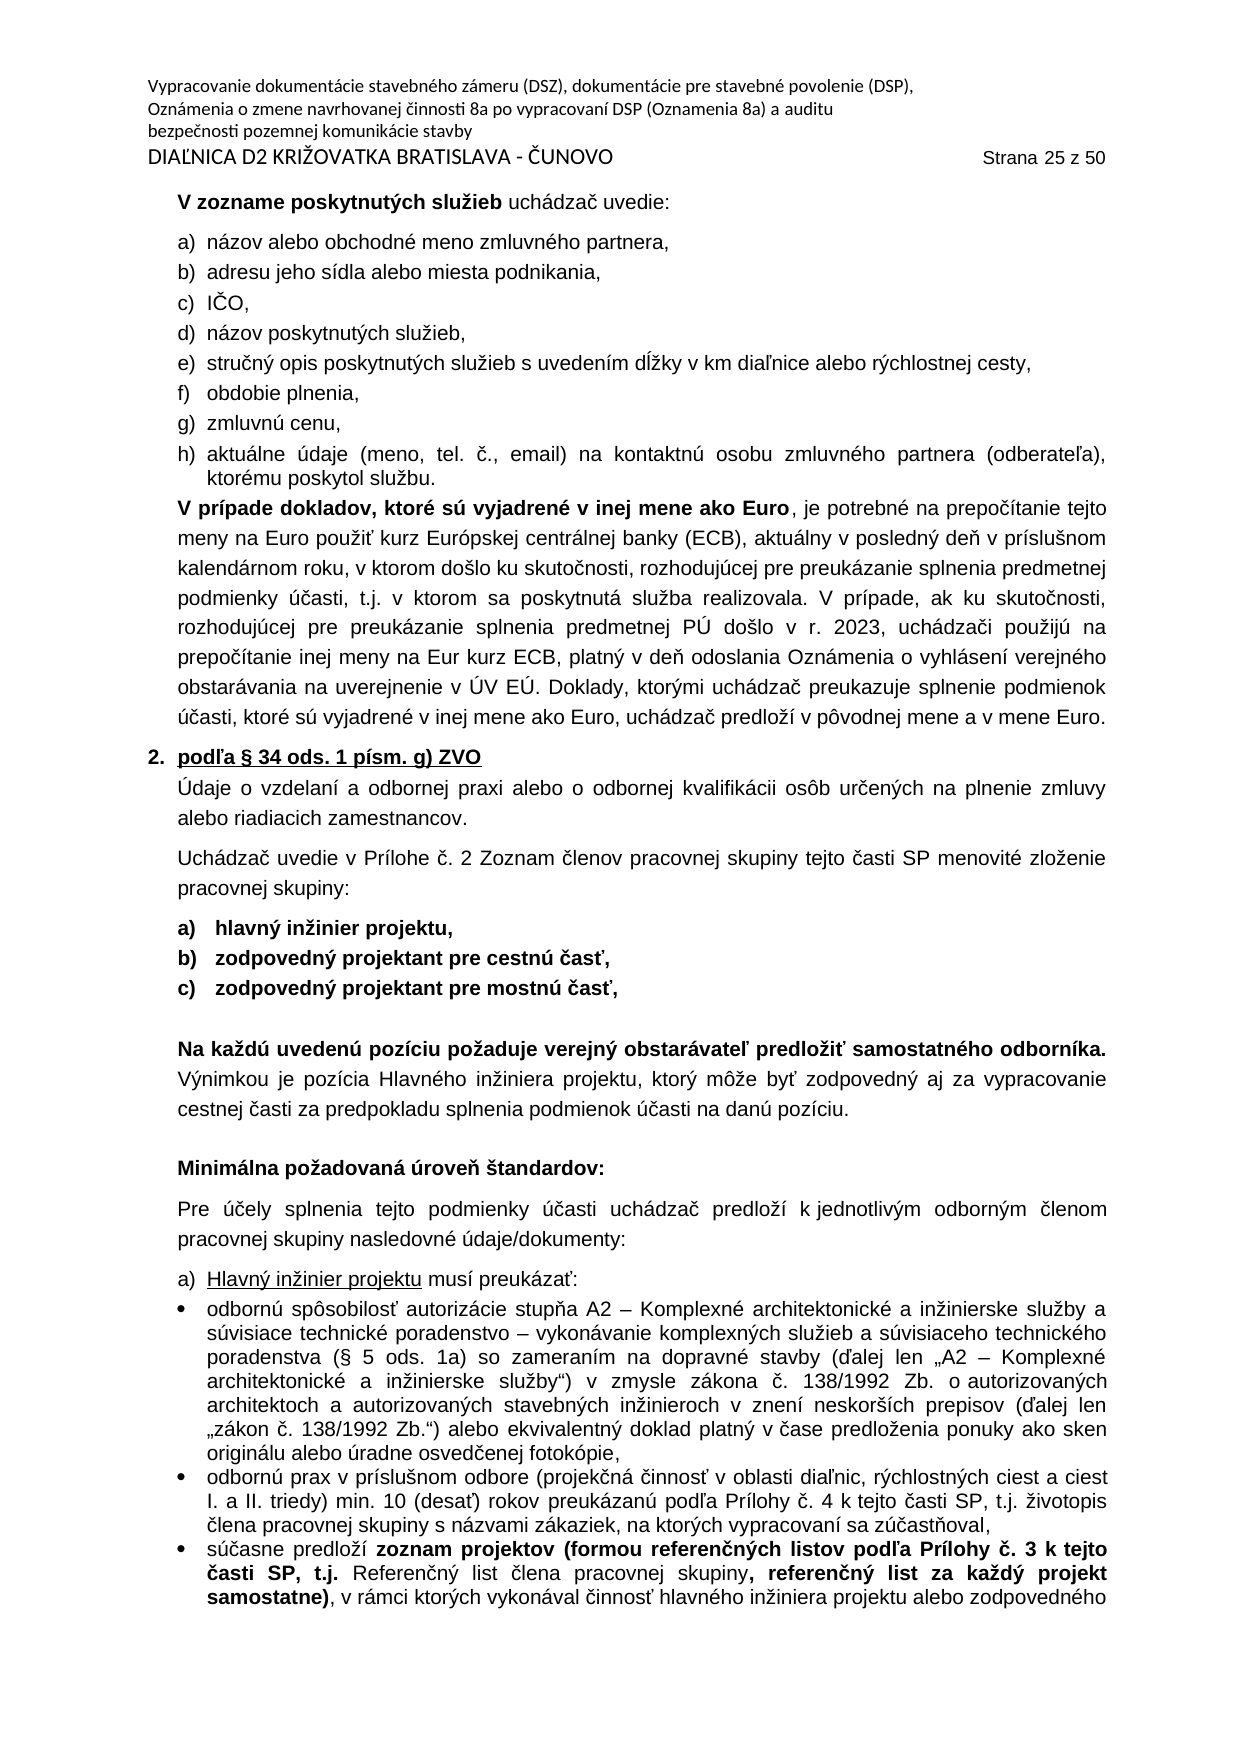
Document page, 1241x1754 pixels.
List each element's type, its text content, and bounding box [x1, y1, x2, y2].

list adresu jeho sídla alebo miesta podnikania, [177, 260, 1107, 284]
list názov alebo obchodné meno zmluvného partnera, [177, 230, 1107, 254]
list Hlavný inžinier projektu musí preukázať: [177, 1267, 1107, 1291]
list IČO, [177, 290, 1107, 314]
list aktuálne údaje (meno, tel. č., email) na kontaktnú osobu zmluvného partnera (odberateľa), ktorému poskytol službu. [177, 441, 1107, 489]
list zmluvnú cenu, [177, 411, 1107, 435]
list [177, 1537, 1107, 1609]
list podľa § 34 ods. 1 písm. g) ZVO [148, 745, 1107, 769]
list odbornú spôsobilosť autorizácie stupňa A2 – Komplexné architektonické a inžinierske služby a súvisiace technické poradenstvo – vykonávanie komplexných služieb a súvisiaceho technického poradenstva (§ 5 ods. 1a) so zameraním na dopravné stavby (ďalej len „A2 – Komplexné architektonické a inžinierske služby“) v zmysle zákona č. 138/1992 Zb. o autorizovaných architektoch a autorizovaných stavebných inžinieroch v znení neskorších prepisov (ďalej len „zákon č. 138/1992 Zb.“) alebo ekvivalentný doklad platný v čase predloženia ponuky ako sken originálu alebo úradne osvedčenej fotokópie, [177, 1297, 1107, 1465]
text Minimálna požadovaná úroveň štandardov: [177, 1156, 1107, 1180]
text V zozname poskytnutých služieb uchádzač uvedie: [177, 190, 1107, 214]
list obdobie plnenia, [177, 381, 1107, 405]
list stručný opis poskytnutých služieb s uvedením dĺžky v km diaľnice alebo rýchlostnej cesty, [177, 351, 1107, 375]
list zodpovedný projektant pre cestnú časť, [177, 946, 1107, 970]
text Údaje o vzdelaní a odbornej praxi alebo o odbornej kvalifikácii osôb určených na plnenie zmluvy alebo riadiacich zamestnancov. [177, 775, 1107, 829]
list názov poskytnutých služieb, [177, 321, 1107, 344]
list hlavný inžinier projektu, [177, 916, 1107, 940]
text Pre účely splnenia tejto podmienky účasti uchádzač predloží k jednotlivým odborným členom pracovnej skupiny nasledovné údaje/dokumenty: [177, 1197, 1107, 1250]
text Uchádzač uvedie v Prílohe č. 2 Zoznam členov pracovnej skupiny tejto časti SP menovité zloženie pracovnej skupiny: [177, 846, 1107, 899]
text Na každú uvedenú pozíciu požaduje verejný obstarávateľ predložiť samostatného odborníka. Výnimkou je pozícia Hlavného inžiniera projektu, ktorý môže byť zodpovedný aj za vypracovanie cestnej časti za predpokladu splnenia podmienok účasti na danú pozíciu. [177, 1037, 1107, 1120]
text V prípade dokladov, ktoré sú vyjadrené v inej mene ako Euro, je potrebné na prepočítanie tejto meny na Euro použiť kurz Európskej centrálnej banky (ECB), aktuálny v posledný deň v príslušnom kalendárnom roku, v ktorom došlo ku skutočnosti, rozhodujúcej pre preukázanie splnenia predmetnej podmienky účasti, t.j. v ktorom sa poskytnutá služba realizovala. V prípade, ak ku skutočnosti, rozhodujúcej pre preukázanie splnenia predmetnej PÚ došlo v r. 2023, uchádzači použijú na prepočítanie inej meny na Eur kurz ECB, platný v deň odoslania Oznámenia o vyhlásení verejného obstarávania na uverejnenie v ÚV EÚ. Doklady, ktorými uchádzač preukazuje splnenie podmienok účasti, ktoré sú vyjadrené v inej mene ako Euro, uchádzač predloží v pôvodnej mene a v mene Euro. [177, 496, 1107, 729]
list zodpovedný projektant pre mostnú časť, [177, 976, 1107, 1000]
